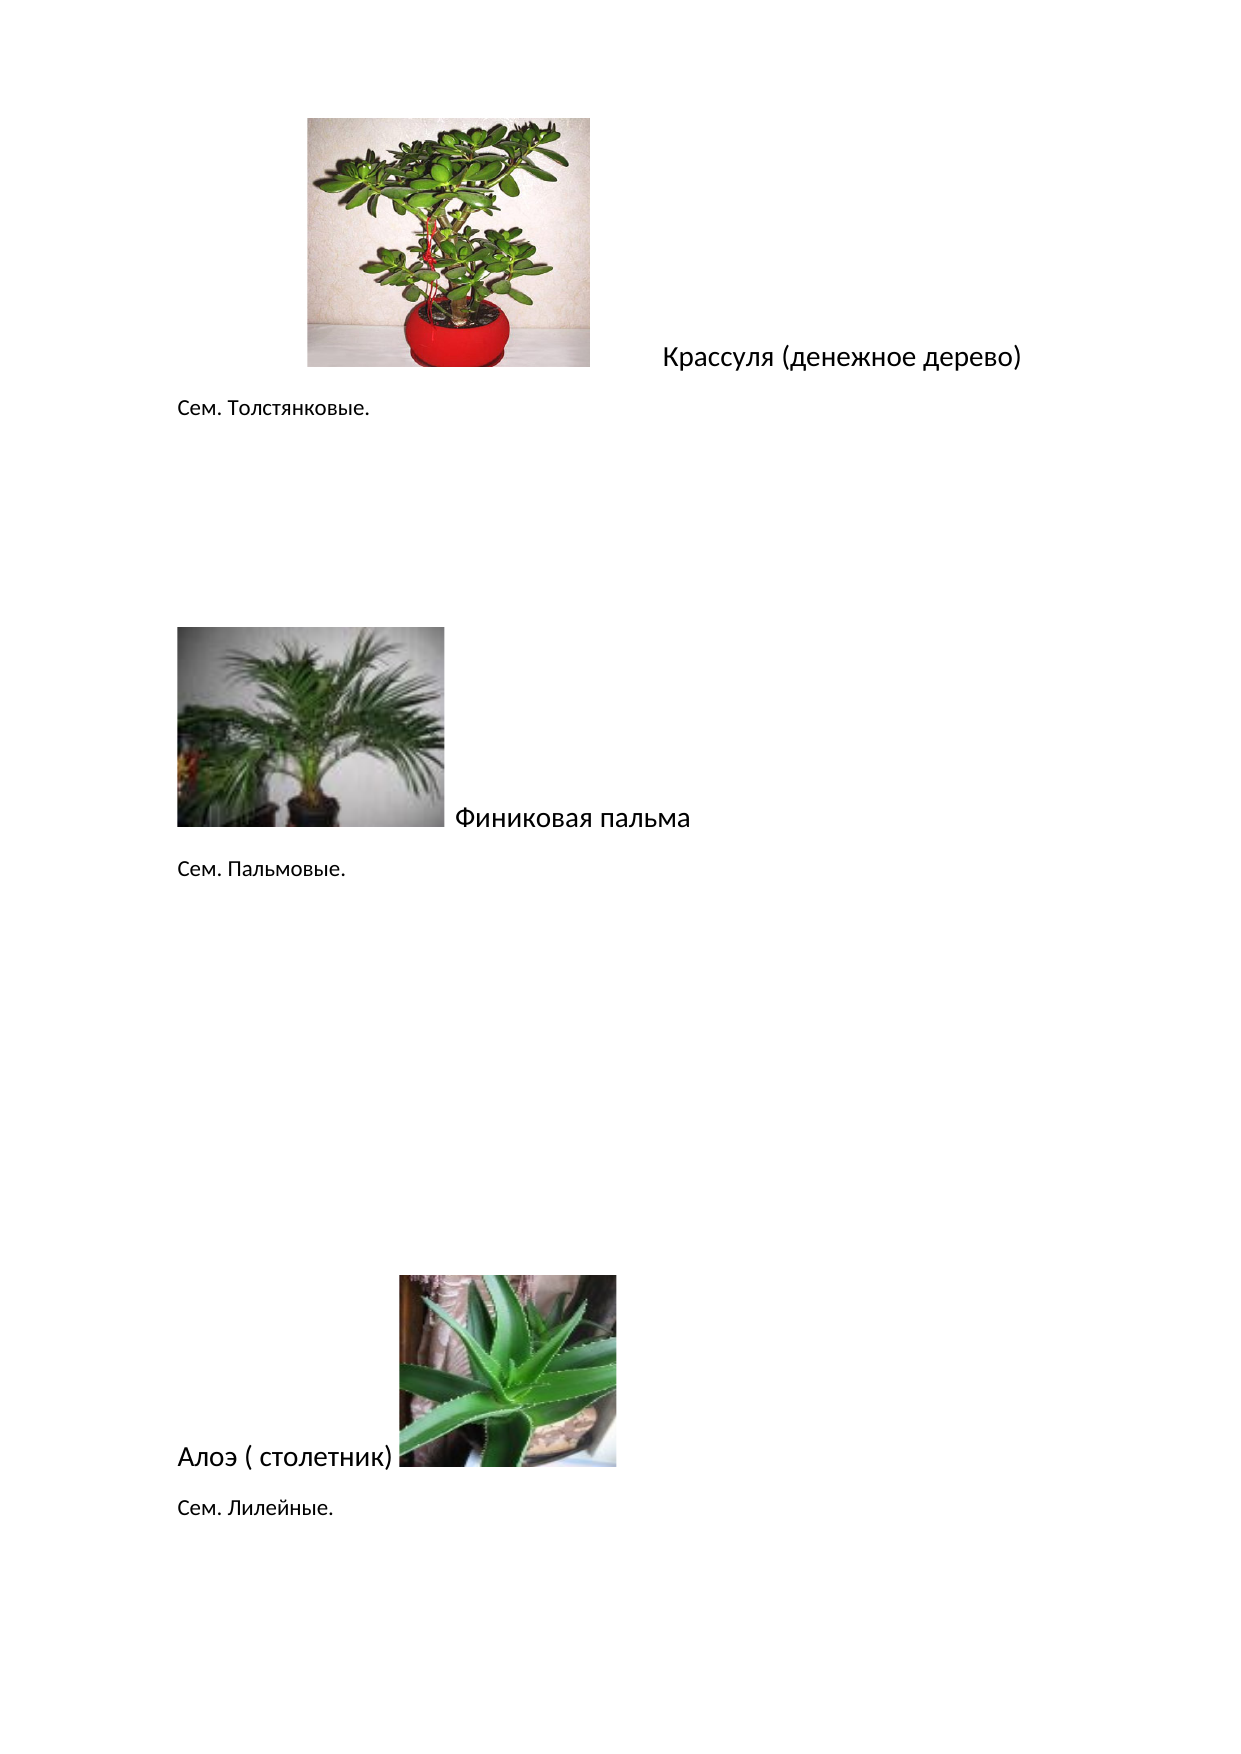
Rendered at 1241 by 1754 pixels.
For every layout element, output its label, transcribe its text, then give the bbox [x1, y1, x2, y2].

text Сем. Толстянковые. [177, 393, 1152, 421]
picture [307, 118, 590, 367]
text Сем. Пальмовые. [177, 854, 1152, 882]
text Сем. Лилейные. [177, 1493, 1152, 1521]
picture [399, 1275, 617, 1467]
text Алоэ ( столетник) [177, 1276, 1152, 1473]
picture [177, 627, 445, 827]
